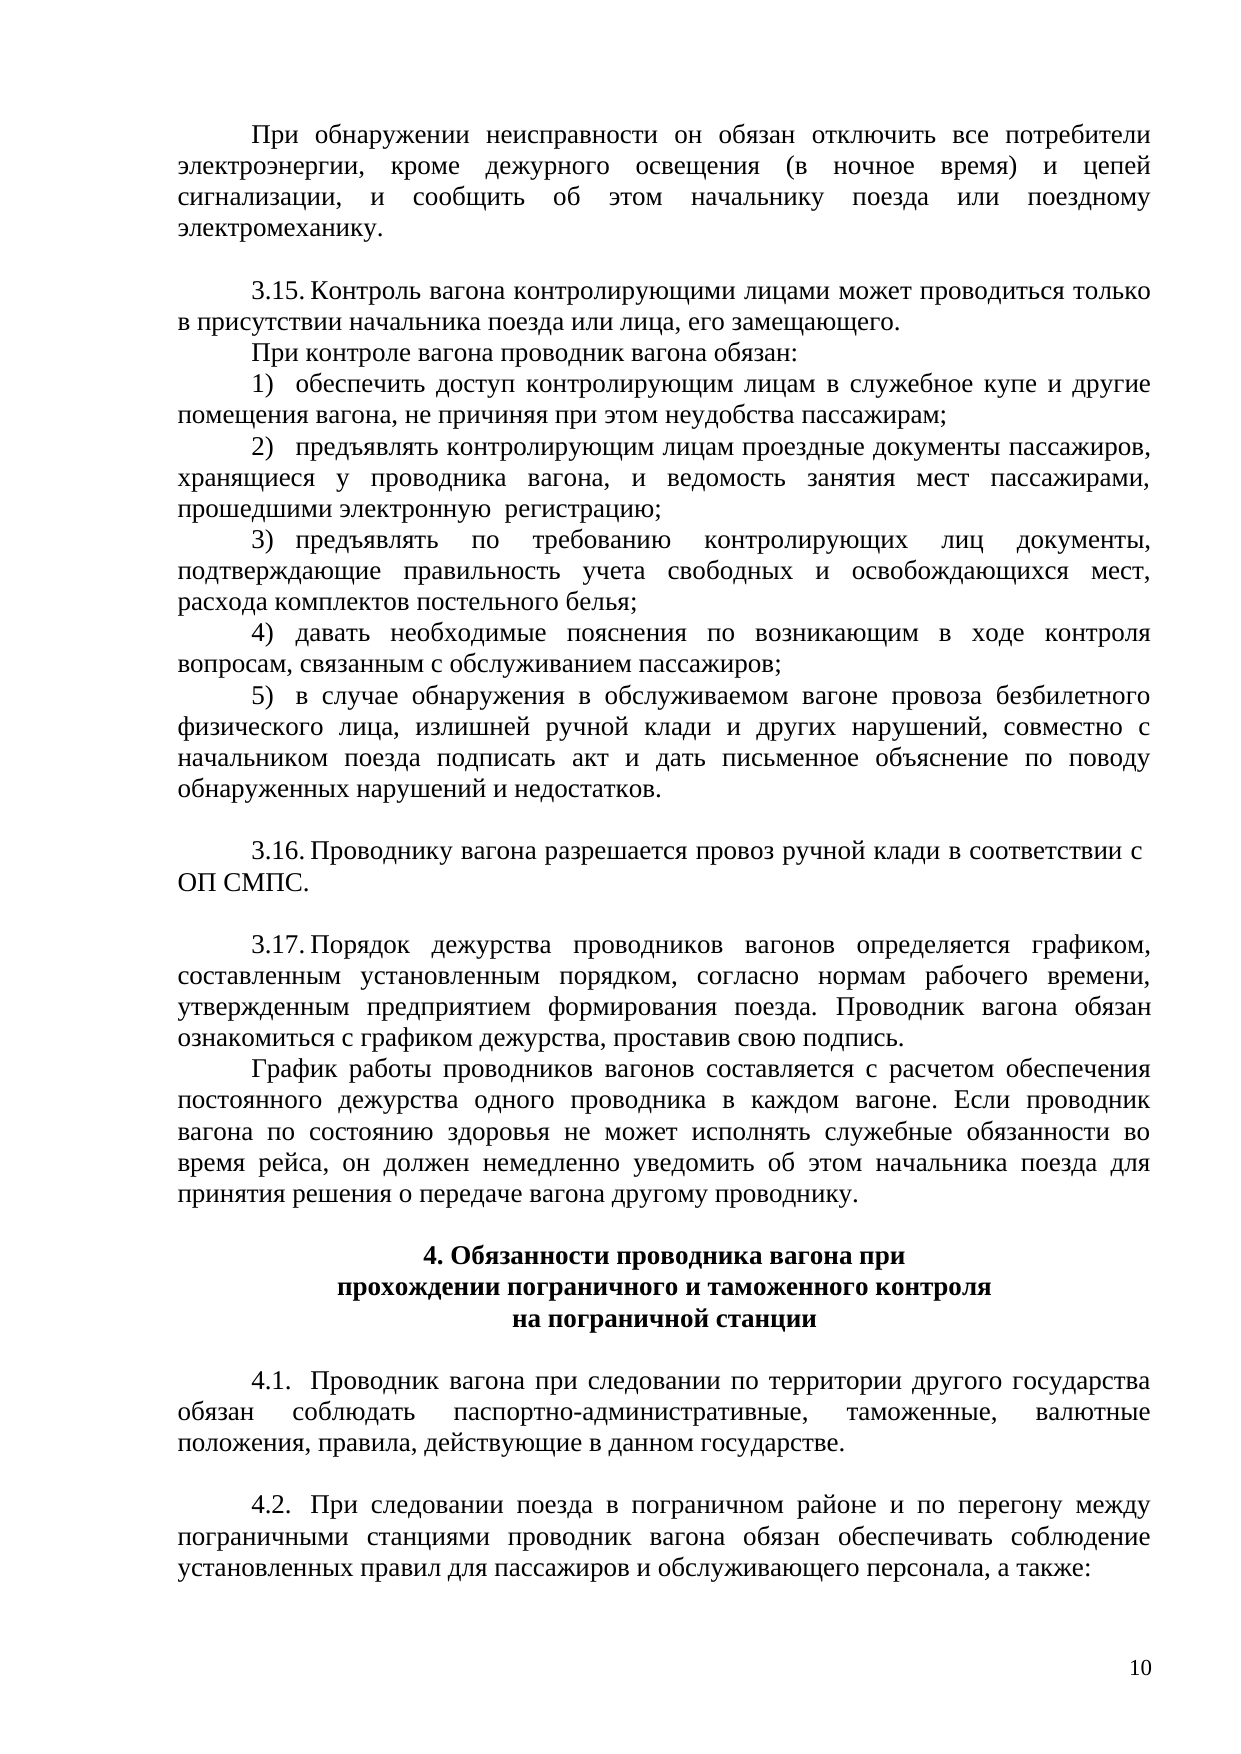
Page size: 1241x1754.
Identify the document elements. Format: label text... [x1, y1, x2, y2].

text 5) в случае обнаружения в обслуживаемом вагоне провоза безбилетного физического лица, излишней ручной клади и других нарушений, совместно с начальником поезда подписать акт и дать письменное объяснение по поводу обнаруженных нарушений и недостатков. [177, 679, 1152, 803]
text При обнаружении неисправности он обязан отключить все потребители электроэнергии, кроме дежурного освещения (в ночное время) и цепей сигнализации, и сообщить об этом начальнику поезда или поездному электромеханику. [177, 118, 1152, 243]
text 3.17. Порядок дежурства проводников вагонов определяется графиком, составленным установленным порядком, согласно нормам рабочего времени, утвержденным предприятием формирования поезда. Проводник вагона обязан ознакомиться с графиком дежурства, проставив свою подпись. [177, 928, 1152, 1052]
text 3.15. Контроль вагона контролирующими лицами может проводиться только в присутствии начальника поезда или лица, его замещающего. [177, 274, 1152, 336]
text 4.1. Проводник вагона при следовании по территории другого государства обязан соблюдать паспортно-административные, таможенные, валютные положения, правила, действующие в данном государстве. [177, 1364, 1152, 1457]
text 4) давать необходимые пояснения по возникающим в ходе контроля вопросам, связанным с обслуживанием пассажиров; [177, 616, 1152, 679]
text При контроле вагона проводник вагона обязан: [177, 336, 1152, 367]
text 2) предъявлять контролирующим лицам проездные документы пассажиров, хранящиеся у проводника вагона, и ведомость занятия мест пассажирами, прошедшими электронную регистрацию; [177, 429, 1152, 523]
text 4. Обязанности проводника вагона при [177, 1239, 1152, 1271]
text График работы проводников вагонов составляется с расчетом обеспечения постоянного дежурства одного проводника в каждом вагоне. Если проводник вагона по состоянию здоровья не может исполнять служебные обязанности во время рейса, он должен немедленно уведомить об этом начальника поезда для принятия решения о передаче вагона другому проводнику. [177, 1052, 1152, 1208]
text на пограничной станции [177, 1302, 1152, 1333]
text 4.2. При следовании поезда в пограничном районе и по перегону между пограничными станциями проводник вагона обязан обеспечивать соблюдение установленных правил для пассажиров и обслуживающего персонала, а также: [177, 1488, 1152, 1582]
text прохождении пограничного и таможенного контроля [177, 1271, 1152, 1302]
text 3) предъявлять по требованию контролирующих лиц документы, подтверждающие правильность учета свободных и освобождающихся мест, расхода комплектов постельного белья; [177, 523, 1152, 616]
text 1) обеспечить доступ контролирующим лицам в служебное купе и другие помещения вагона, не причиняя при этом неудобства пассажирам; [177, 367, 1152, 429]
text 3.16. Проводнику вагона разрешается провоз ручной клади в соответствии с ОП СМПС. [177, 834, 1152, 897]
